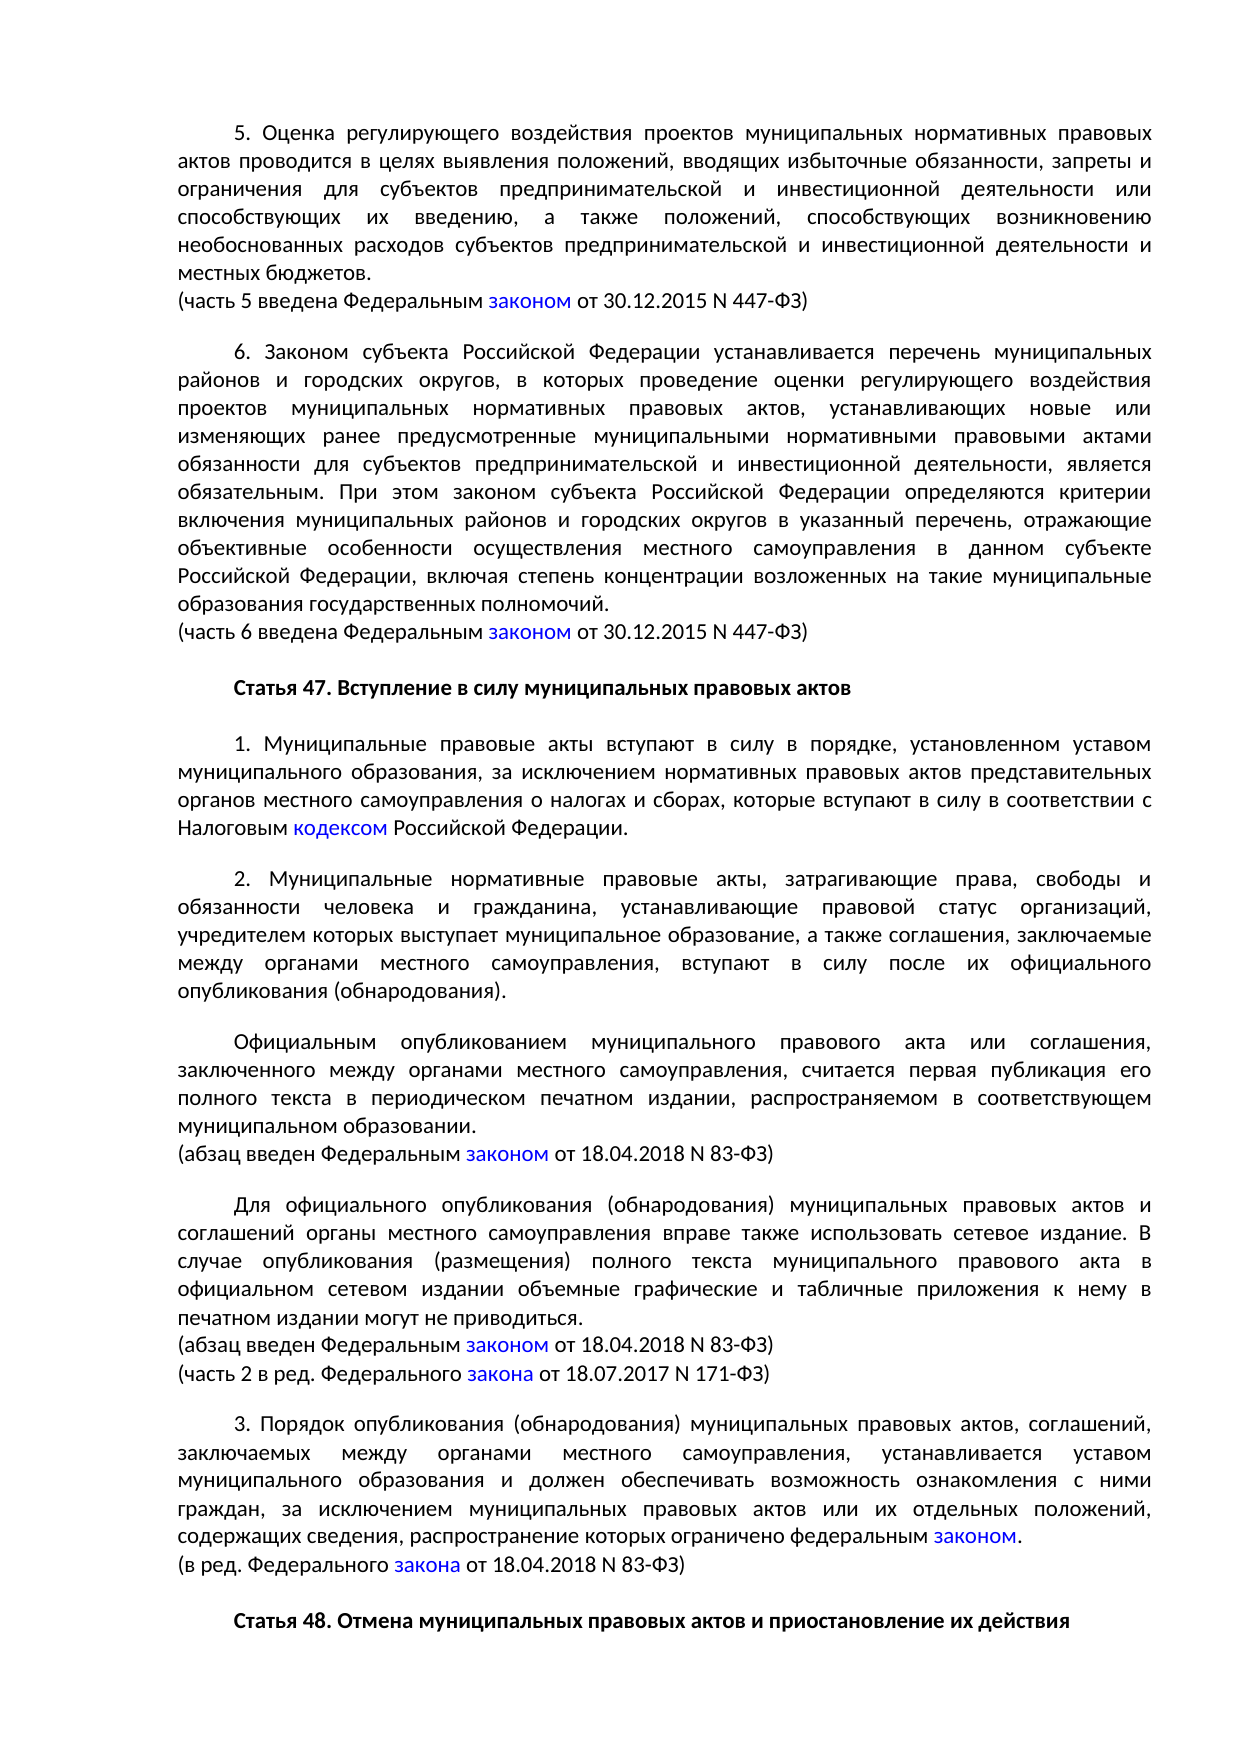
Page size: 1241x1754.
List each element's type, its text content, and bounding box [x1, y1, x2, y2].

text 6. Законом субъекта Российской Федерации устанавливается перечень муниципальных районов и городских округов, в которых проведение оценки регулирующего воздействия проектов муниципальных нормативных правовых актов, устанавливающих новые или изменяющих ранее предусмотренные муниципальными нормативными правовыми актами обязанности для субъектов предпринимательской и инвестиционной деятельности, является обязательным. При этом законом субъекта Российской Федерации определяются критерии включения муниципальных районов и городских округов в указанный перечень, отражающие объективные особенности осуществления местного самоуправления в данном субъекте Российской Федерации, включая степень концентрации возложенных на такие муниципальные образования государственных полномочий. [177, 337, 1152, 617]
title Статья 47. Вступление в силу муниципальных правовых актов [177, 673, 1152, 701]
text (часть 6 введена Федеральным законом от 30.12.2015 N 447-ФЗ) [177, 617, 1152, 645]
text (абзац введен Федеральным законом от 18.04.2018 N 83-ФЗ) [177, 1139, 1152, 1168]
text Для официального опубликования (обнародования) муниципальных правовых актов и соглашений органы местного самоуправления вправе также использовать сетевое издание. В случае опубликования (размещения) полного текста муниципального правового акта в официальном сетевом издании объемные графические и табличные приложения к нему в печатном издании могут не приводиться. [177, 1191, 1152, 1331]
text (абзац введен Федеральным законом от 18.04.2018 N 83-ФЗ) [177, 1331, 1152, 1359]
text Официальным опубликованием муниципального правового акта или соглашения, заключенного между органами местного самоуправления, считается первая публикация его полного текста в периодическом печатном издании, распространяемом в соответствующем муниципальном образовании. [177, 1027, 1152, 1139]
text 2. Муниципальные нормативные правовые акты, затрагивающие права, свободы и обязанности человека и гражданина, устанавливающие правовой статус организаций, учредителем которых выступает муниципальное образование, а также соглашения, заключаемые между органами местного самоуправления, вступают в силу после их официального опубликования (обнародования). [177, 864, 1152, 1004]
title Статья 48. Отмена муниципальных правовых актов и приостановление их действия [177, 1606, 1152, 1634]
text 1. Муниципальные правовые акты вступают в силу в порядке, установленном уставом муниципального образования, за исключением нормативных правовых актов представительных органов местного самоуправления о налогах и сборах, которые вступают в силу в соответствии с Налоговым кодексом Российской Федерации. [177, 729, 1152, 842]
text 3. Порядок опубликования (обнародования) муниципальных правовых актов, соглашений, заключаемых между органами местного самоуправления, устанавливается уставом муниципального образования и должен обеспечивать возможность ознакомления с ними граждан, за исключением муниципальных правовых актов или их отдельных положений, содержащих сведения, распространение которых ограничено федеральным законом. [177, 1409, 1152, 1550]
text (часть 2 в ред. Федерального закона от 18.07.2017 N 171-ФЗ) [177, 1359, 1152, 1387]
text (часть 5 введена Федеральным законом от 30.12.2015 N 447-ФЗ) [177, 286, 1152, 314]
text 5. Оценка регулирующего воздействия проектов муниципальных нормативных правовых актов проводится в целях выявления положений, вводящих избыточные обязанности, запреты и ограничения для субъектов предпринимательской и инвестиционной деятельности или способствующих их введению, а также положений, способствующих возникновению необоснованных расходов субъектов предпринимательской и инвестиционной деятельности и местных бюджетов. [177, 118, 1152, 286]
text (в ред. Федерального закона от 18.04.2018 N 83-ФЗ) [177, 1550, 1152, 1578]
